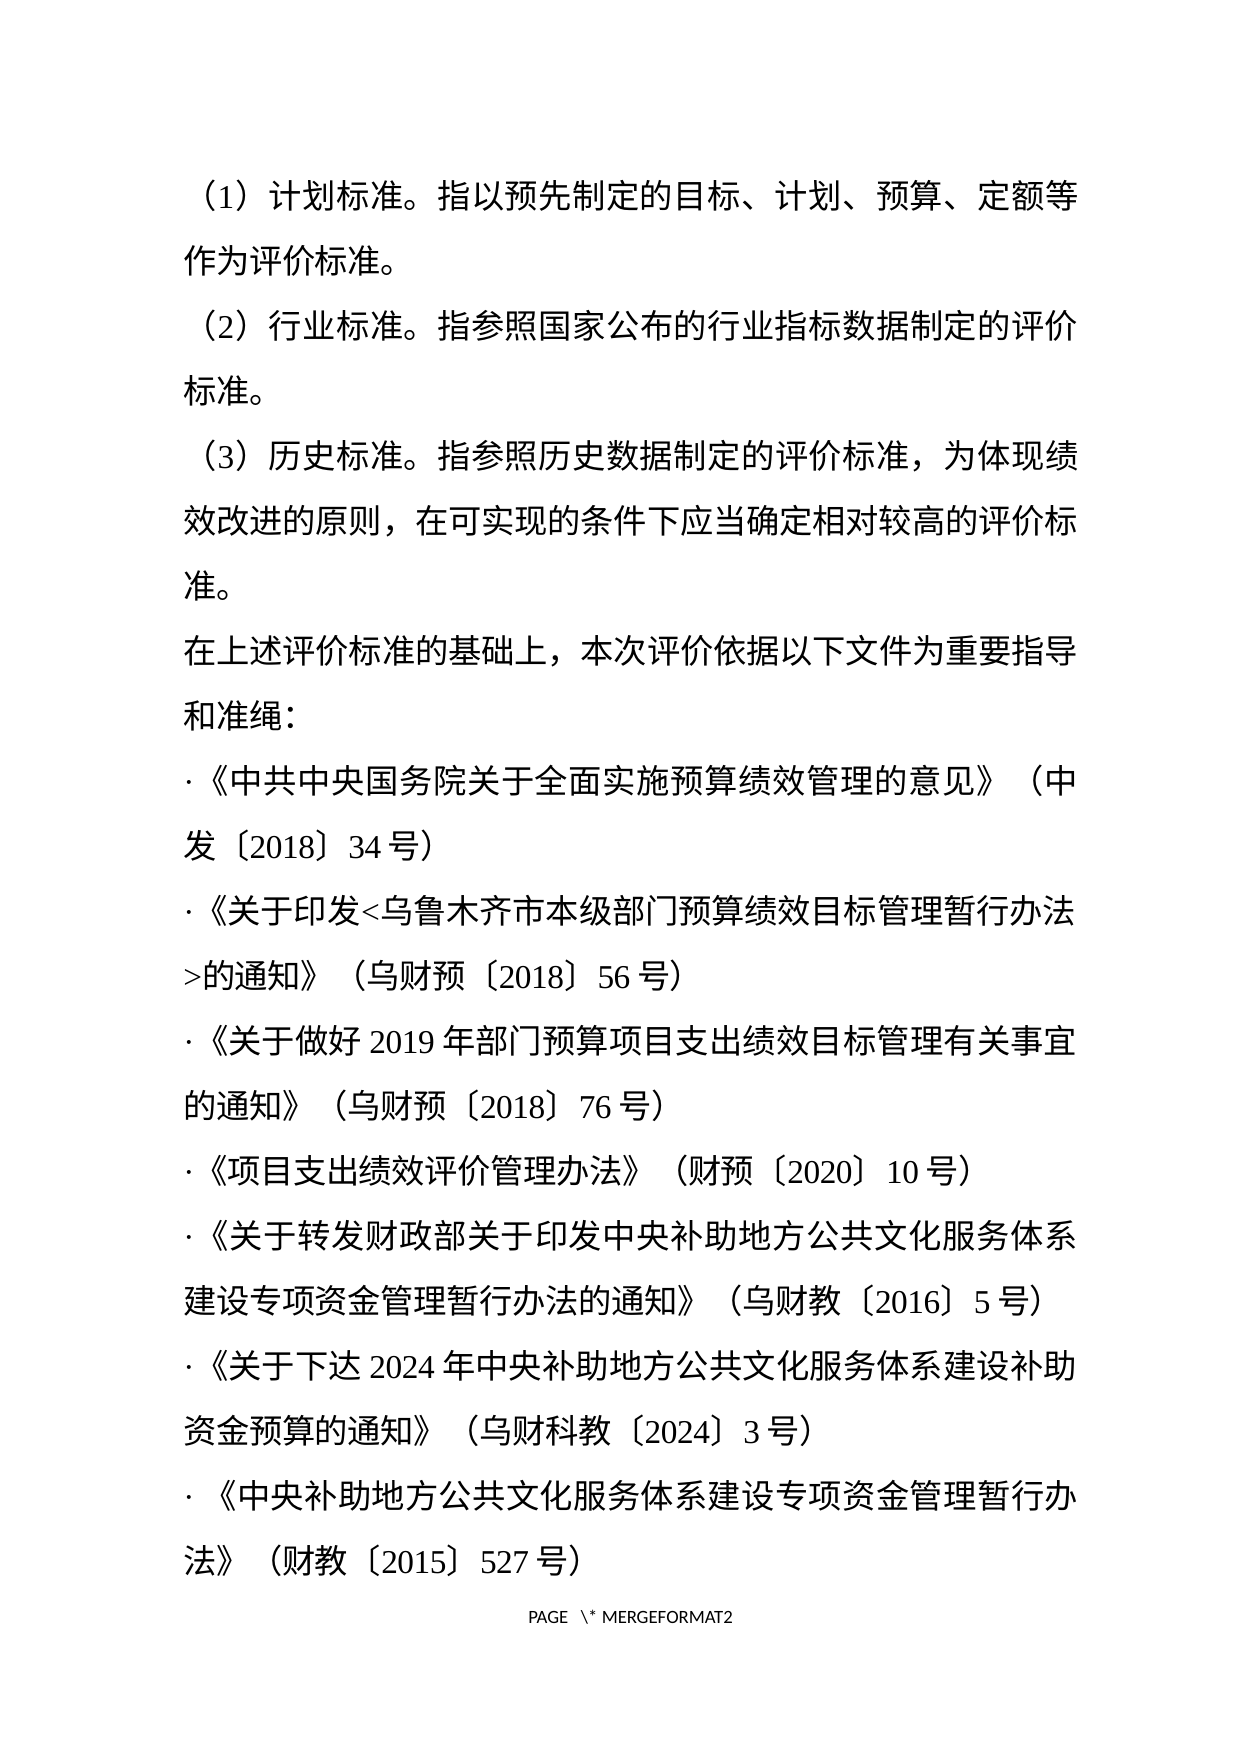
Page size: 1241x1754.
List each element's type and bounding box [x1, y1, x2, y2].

text [183, 162, 1078, 1592]
